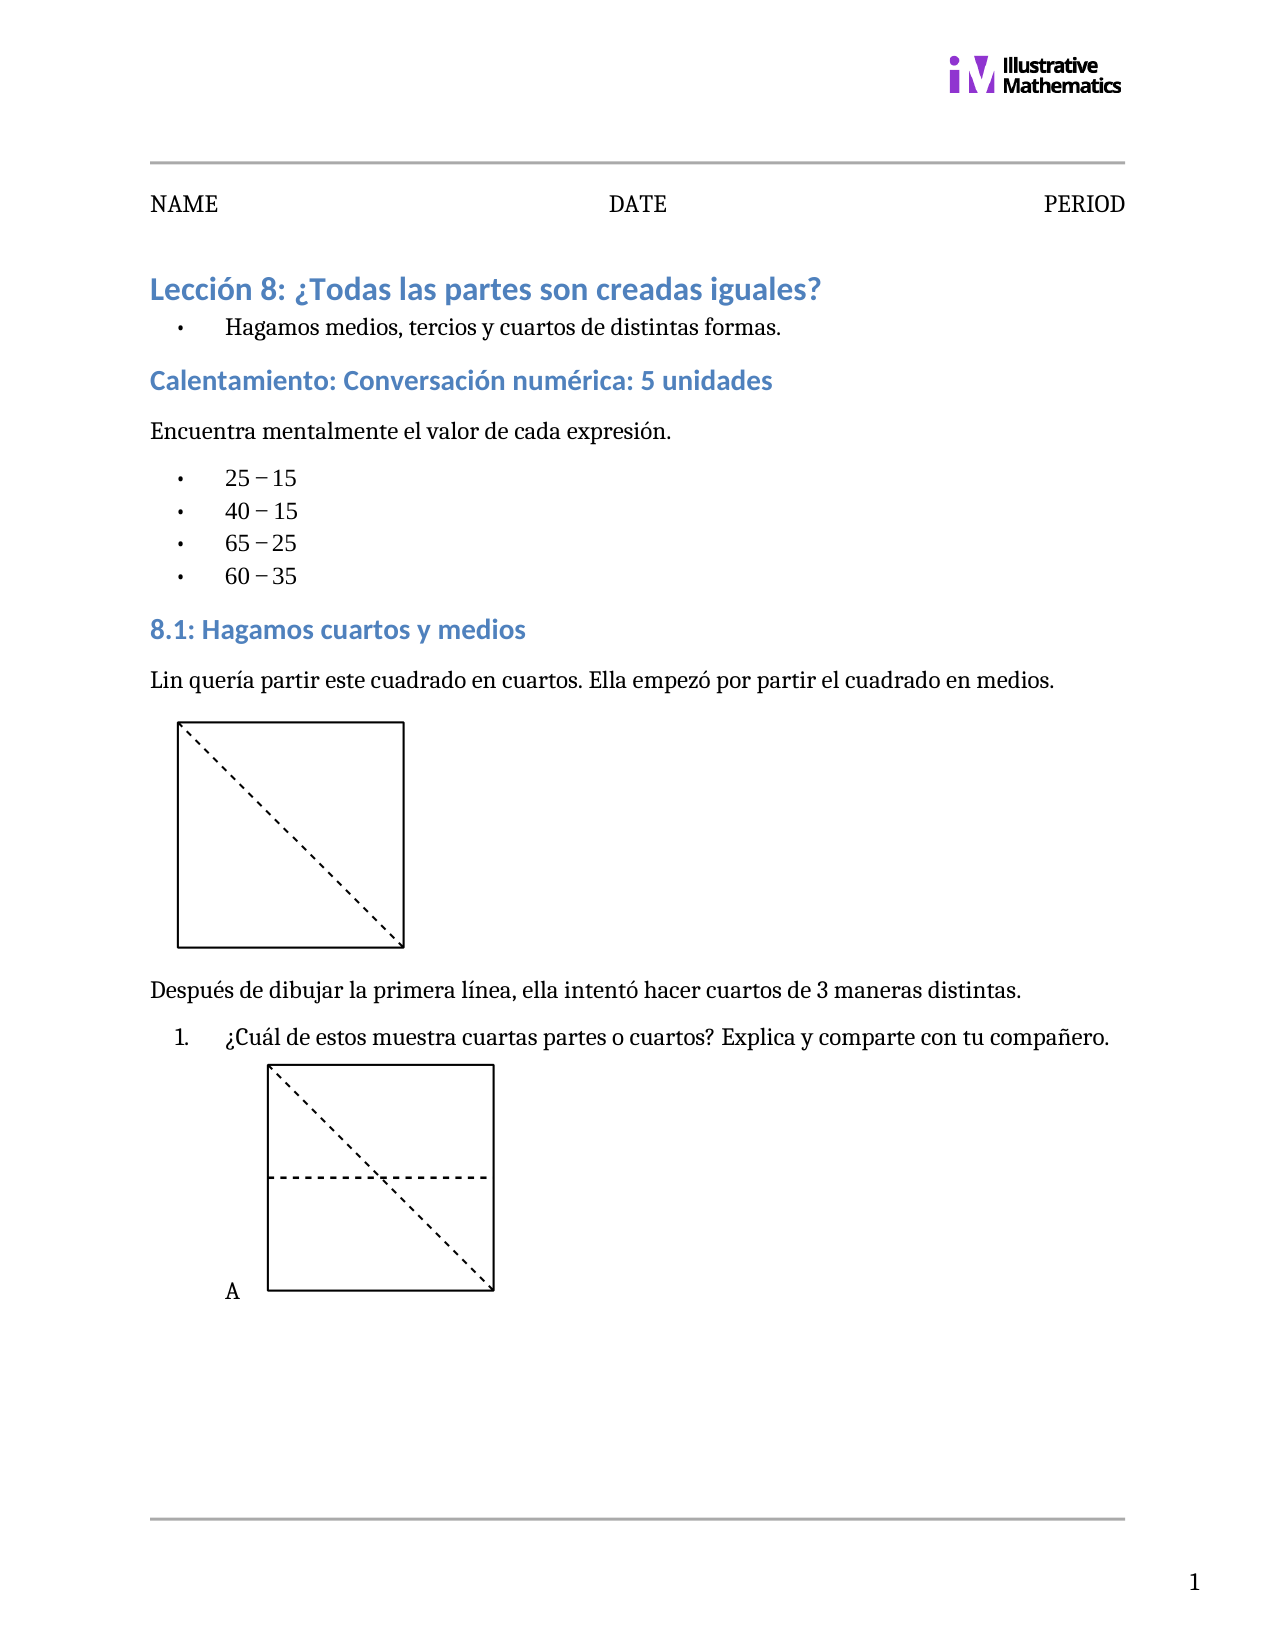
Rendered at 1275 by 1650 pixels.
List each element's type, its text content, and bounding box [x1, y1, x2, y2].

subtitle Calentamiento: Conversación numérica: 5 unidades [150, 362, 1125, 398]
picture [168, 713, 413, 957]
picture [258, 1055, 503, 1300]
text Lin quería partir este cuadrado en cuartos. Ella empezó por partir el cuadrado en medios. [150, 666, 1125, 694]
text Encuentra mentalmente el valor de cada expresión. [150, 417, 1125, 446]
subtitle 8.1: Hagamos cuartos y medios [150, 611, 1125, 647]
picture [949, 55, 1121, 93]
subtitle Lección 8: ¿Todas las partes son creadas iguales? [150, 268, 1125, 309]
list Hagamos medios, tercios y cuartos de distintas formas. [175, 313, 1125, 342]
list ¿Cuál de estos muestra cuartas partes o cuartos? Explica y comparte con tu compañero. [175, 1023, 1125, 1052]
text Después de dibujar la primera línea, ella intentó hacer cuartos de 3 maneras distintas. [150, 976, 1125, 1004]
